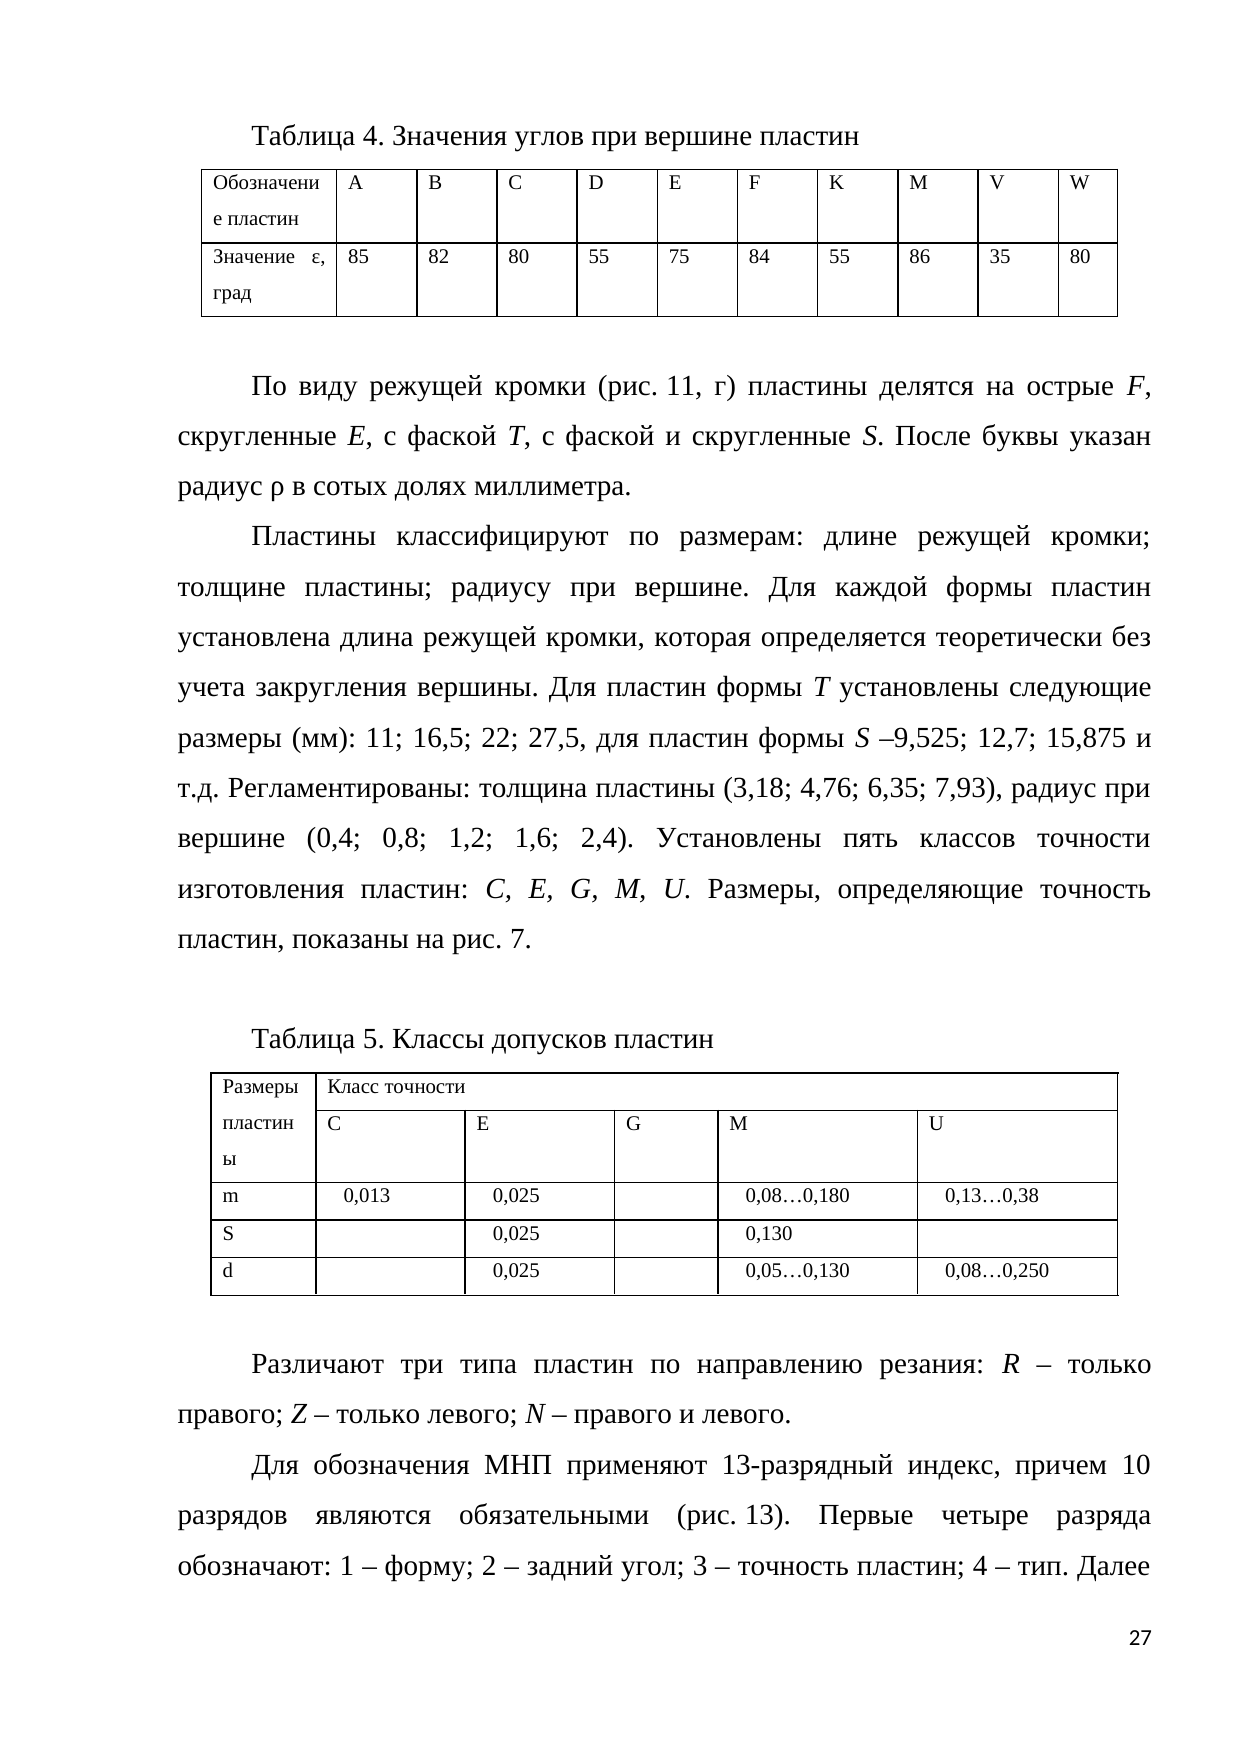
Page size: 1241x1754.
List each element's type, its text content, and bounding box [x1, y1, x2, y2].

table_cell 0,025 [466, 1258, 614, 1294]
table_header Класс точности [317, 1074, 1117, 1109]
table_header K [818, 170, 897, 242]
table_cell 0,025 [466, 1221, 614, 1257]
table_cell [615, 1258, 717, 1294]
text Таблица 4. Значения углов при вершине пластин [177, 118, 1152, 152]
table_cell d [212, 1258, 315, 1294]
table_cell 55 [818, 244, 897, 316]
table_cell E [466, 1111, 614, 1182]
table_header B [418, 170, 496, 242]
table_cell Значение ε, град [202, 244, 336, 316]
table_header Размеры пластины [212, 1074, 315, 1182]
table_cell U [918, 1111, 1117, 1182]
table_header M [899, 170, 977, 242]
table_cell M [719, 1111, 917, 1182]
table_header D [578, 170, 657, 242]
table_cell [317, 1221, 464, 1257]
table_cell 80 [498, 244, 576, 316]
text Таблица 5. Классы допусков пластин [177, 1022, 1152, 1055]
table_cell [918, 1221, 1117, 1257]
table_cell 0,025 [466, 1183, 614, 1219]
table_cell 0,05…0,130 [719, 1258, 917, 1294]
table_cell 82 [418, 244, 496, 316]
table_cell 55 [578, 244, 657, 316]
table_cell [615, 1183, 717, 1219]
text По виду режущей кромки (рис. 11, г) пластины делятся на острые F, скругленные Е, с фаской Т, с фаской и скругленные S. После буквы указан радиус ρ в сотых долях миллиметра. [177, 368, 1152, 502]
table_header F [738, 170, 817, 242]
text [177, 1447, 1152, 1581]
table_cell G [615, 1111, 717, 1182]
table_cell 75 [658, 244, 737, 316]
table_cell C [317, 1111, 464, 1182]
table_cell 84 [738, 244, 817, 316]
table_cell S [212, 1221, 315, 1257]
table_cell 0,13…0,38 [918, 1183, 1117, 1219]
table_cell 86 [899, 244, 977, 316]
table_cell 0,130 [719, 1221, 917, 1257]
table_cell 35 [979, 244, 1058, 316]
table_header Обозначение пластин [202, 170, 336, 242]
table_cell 0,08…0,180 [719, 1183, 917, 1219]
table_cell 85 [337, 244, 416, 316]
table_cell [317, 1258, 464, 1294]
table_header E [658, 170, 737, 242]
table_cell 0,08…0,250 [918, 1258, 1117, 1294]
text Пластины классифицируют по размерам: длине режущей кромки; толщине пластины; радиусу при вершине. Для каждой формы пластин установлена длина режущей кромки, которая определяется теоретически без учета закругления вершины. Для пластин формы Т установлены следующие размеры (мм): 11; 16,5; 22; 27,5, для пластин формы S –9,525; 12,7; 15,875 и т.д. Регламентированы: толщина пластины (3,18; 4,76; 6,35; 7,93), радиус при вершине (0,4; 0,8; 1,2; 1,6; 2,4). Установлены пять классов точности изготовления пластин: C, E, G, M, U. Размеры, определяющие точность пластин, показаны на рис. 7. [177, 518, 1152, 954]
table_header W [1059, 170, 1117, 242]
table_cell m [212, 1183, 315, 1219]
table_header C [498, 170, 576, 242]
table_header V [979, 170, 1058, 242]
table_cell 0,013 [317, 1183, 464, 1219]
table_cell [615, 1221, 717, 1257]
table_header A [337, 170, 416, 242]
table_cell 80 [1059, 244, 1117, 316]
text Различают три типа пластин по направлению резания: R – только правого; Z – только левого; N – правого и левого. [177, 1346, 1152, 1430]
